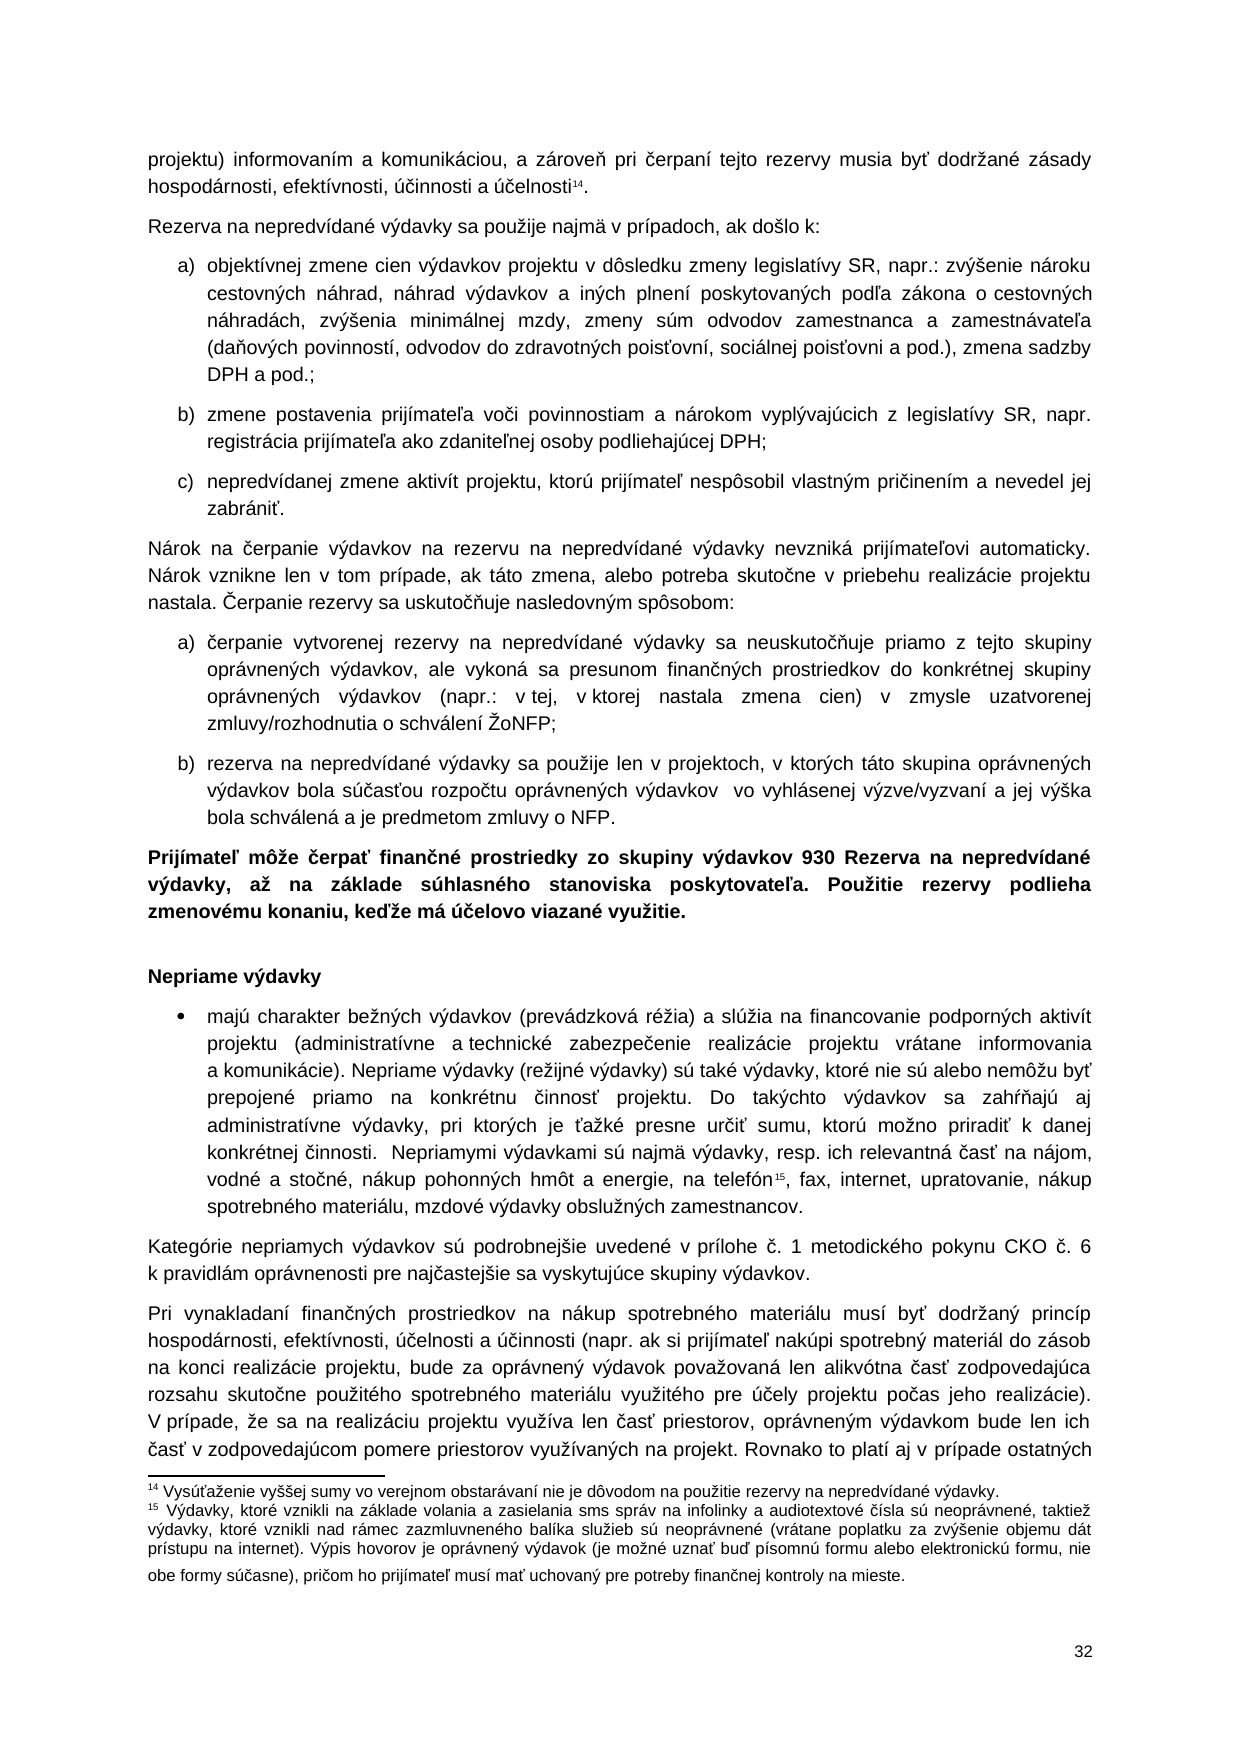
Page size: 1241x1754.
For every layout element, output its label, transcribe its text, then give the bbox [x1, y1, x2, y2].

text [148, 148, 1092, 198]
list zmene postavenia prijímateľa voči povinnostiam a nárokom vyplývajúcich z legislatívy SR, napr. registrácia prijímateľa ako zdaniteľnej osoby podliehajúcej DPH; [177, 403, 1092, 453]
list čerpanie vytvorenej rezervy na nepredvídané výdavky sa neuskutočňuje priamo z tejto skupiny oprávnených výdavkov, ale vykoná sa presunom finančných prostriedkov do konkrétnej skupiny oprávnených výdavkov (napr.: v tej, v ktorej nastala zmena cien) v zmysle uzatvorenej zmluvy/rozhodnutia o schválení ŽoNFP; [177, 631, 1092, 735]
list nepredvídanej zmene aktivít projektu, ktorú prijímateľ nespôsobil vlastným pričinením a nevedel jej zabrániť. [177, 469, 1092, 519]
list objektívnej zmene cien výdavkov projektu v dôsledku zmeny legislatívy SR, napr.: zvýšenie nároku cestovných náhrad, náhrad výdavkov a iných plnení poskytovaných podľa zákona o cestovných náhradách, zvýšenia minimálnej mzdy, zmeny súm odvodov zamestnanca a zamestnávateľa (daňových povinností, odvodov do zdravotných poisťovní, sociálnej poisťovni a pod.), zmena sadzby DPH a pod.; [177, 254, 1092, 386]
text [148, 1302, 1092, 1460]
text Kategórie nepriamych výdavkov sú podrobnejšie uvedené v prílohe č. 1 metodického pokynu CKO č. 6 k pravidlám oprávnenosti pre najčastejšie sa vyskytujúce skupiny výdavkov. [148, 1235, 1092, 1284]
text Rezerva na nepredvídané výdavky sa použije najmä v prípadoch, ak došlo k: [148, 214, 1092, 237]
text majú charakter bežných výdavkov (prevádzková réžia) a slúžia na financovanie podporných aktivít projektu (administratívne a technické zabezpečenie realizácie projektu vrátane informovania a komunikácie). Nepriame výdavky (režijné výdavky) sú také výdavky, ktoré nie sú alebo nemôžu byť prepojené priamo na konkrétnu činnosť projektu. Do takýchto výdavkov sa zahŕňajú aj administratívne výdavky, pri ktorých je ťažké presne určiť sumu, ktorú možno priradiť k danej konkrétnej činnosti. Nepriamymi výdavkami sú najmä výdavky, resp. ich relevantná časť na nájom, vodné a stočné, nákup pohonných hmôt a energie, na telefón, fax, internet, upratovanie, nákup spotrebného materiálu, mzdové výdavky obslužných zamestnancov. [177, 1004, 1092, 1218]
text Prijímateľ môže čerpať finančné prostriedky zo skupiny výdavkov 930 Rezerva na nepredvídané výdavky, až na základe súhlasného stanoviska poskytovateľa. Použitie rezervy podlieha zmenovému konaniu, keďže má účelovo viazané využitie. [148, 846, 1092, 923]
text Nárok na čerpanie výdavkov na rezervu na nepredvídané výdavky nevzniká prijímateľovi automaticky. Nárok vznikne len v tom prípade, ak táto zmena, alebo potreba skutočne v priebehu realizácie projektu nastala. Čerpanie rezervy sa uskutočňuje nasledovným spôsobom: [148, 536, 1092, 613]
text Nepriame výdavky [148, 965, 1092, 988]
list rezerva na nepredvídané výdavky sa použije len v projektoch, v ktorých táto skupina oprávnených výdavkov bola súčasťou rozpočtu oprávnených výdavkov vo vyhlásenej výzve/vyzvaní a jej výška bola schválená a je predmetom zmluvy o NFP. [177, 752, 1092, 829]
